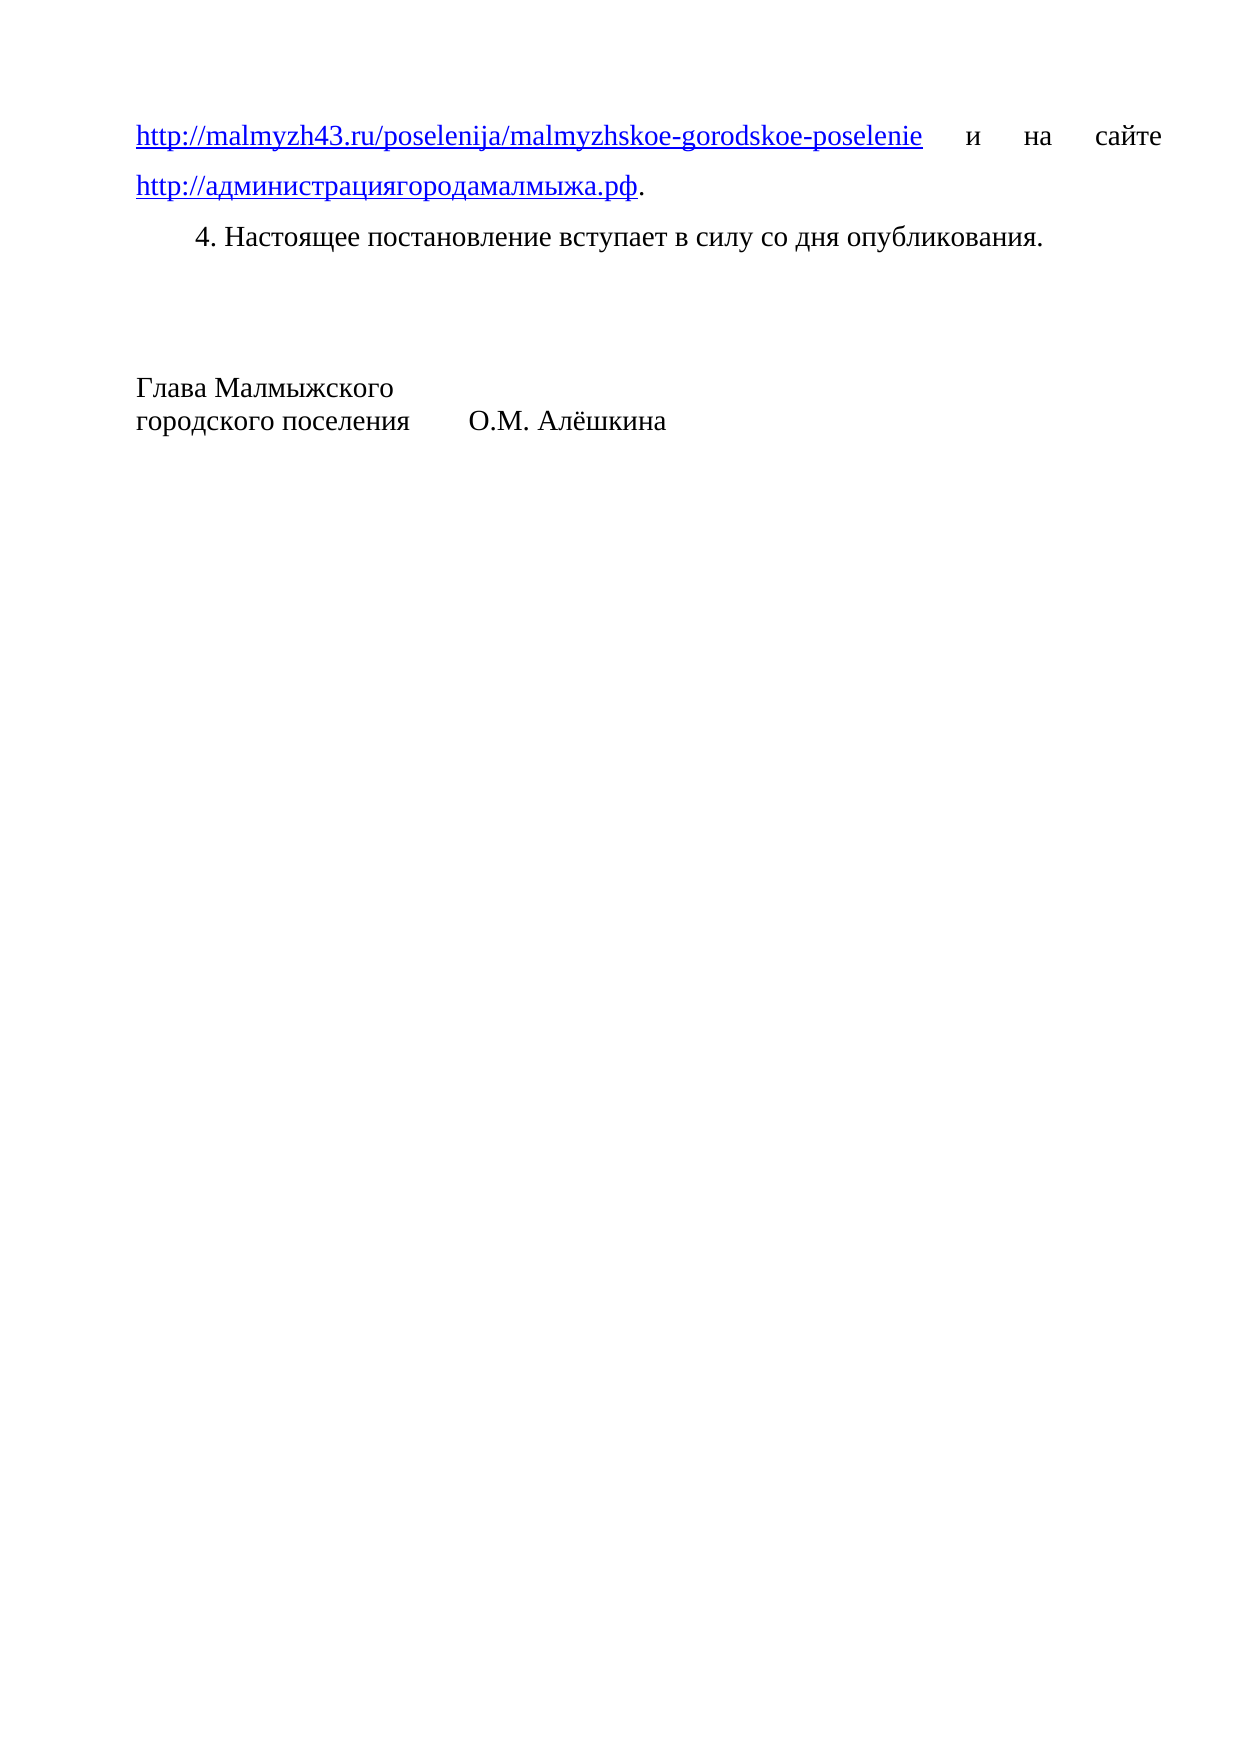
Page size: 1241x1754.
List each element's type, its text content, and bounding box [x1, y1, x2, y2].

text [136, 118, 1162, 202]
text 4. Настоящее постановление вступает в силу со дня опубликования. [136, 219, 1162, 252]
text Глава Малмыжского [136, 370, 1162, 403]
text городского поселения О.М. Алёшкина [136, 403, 1162, 437]
